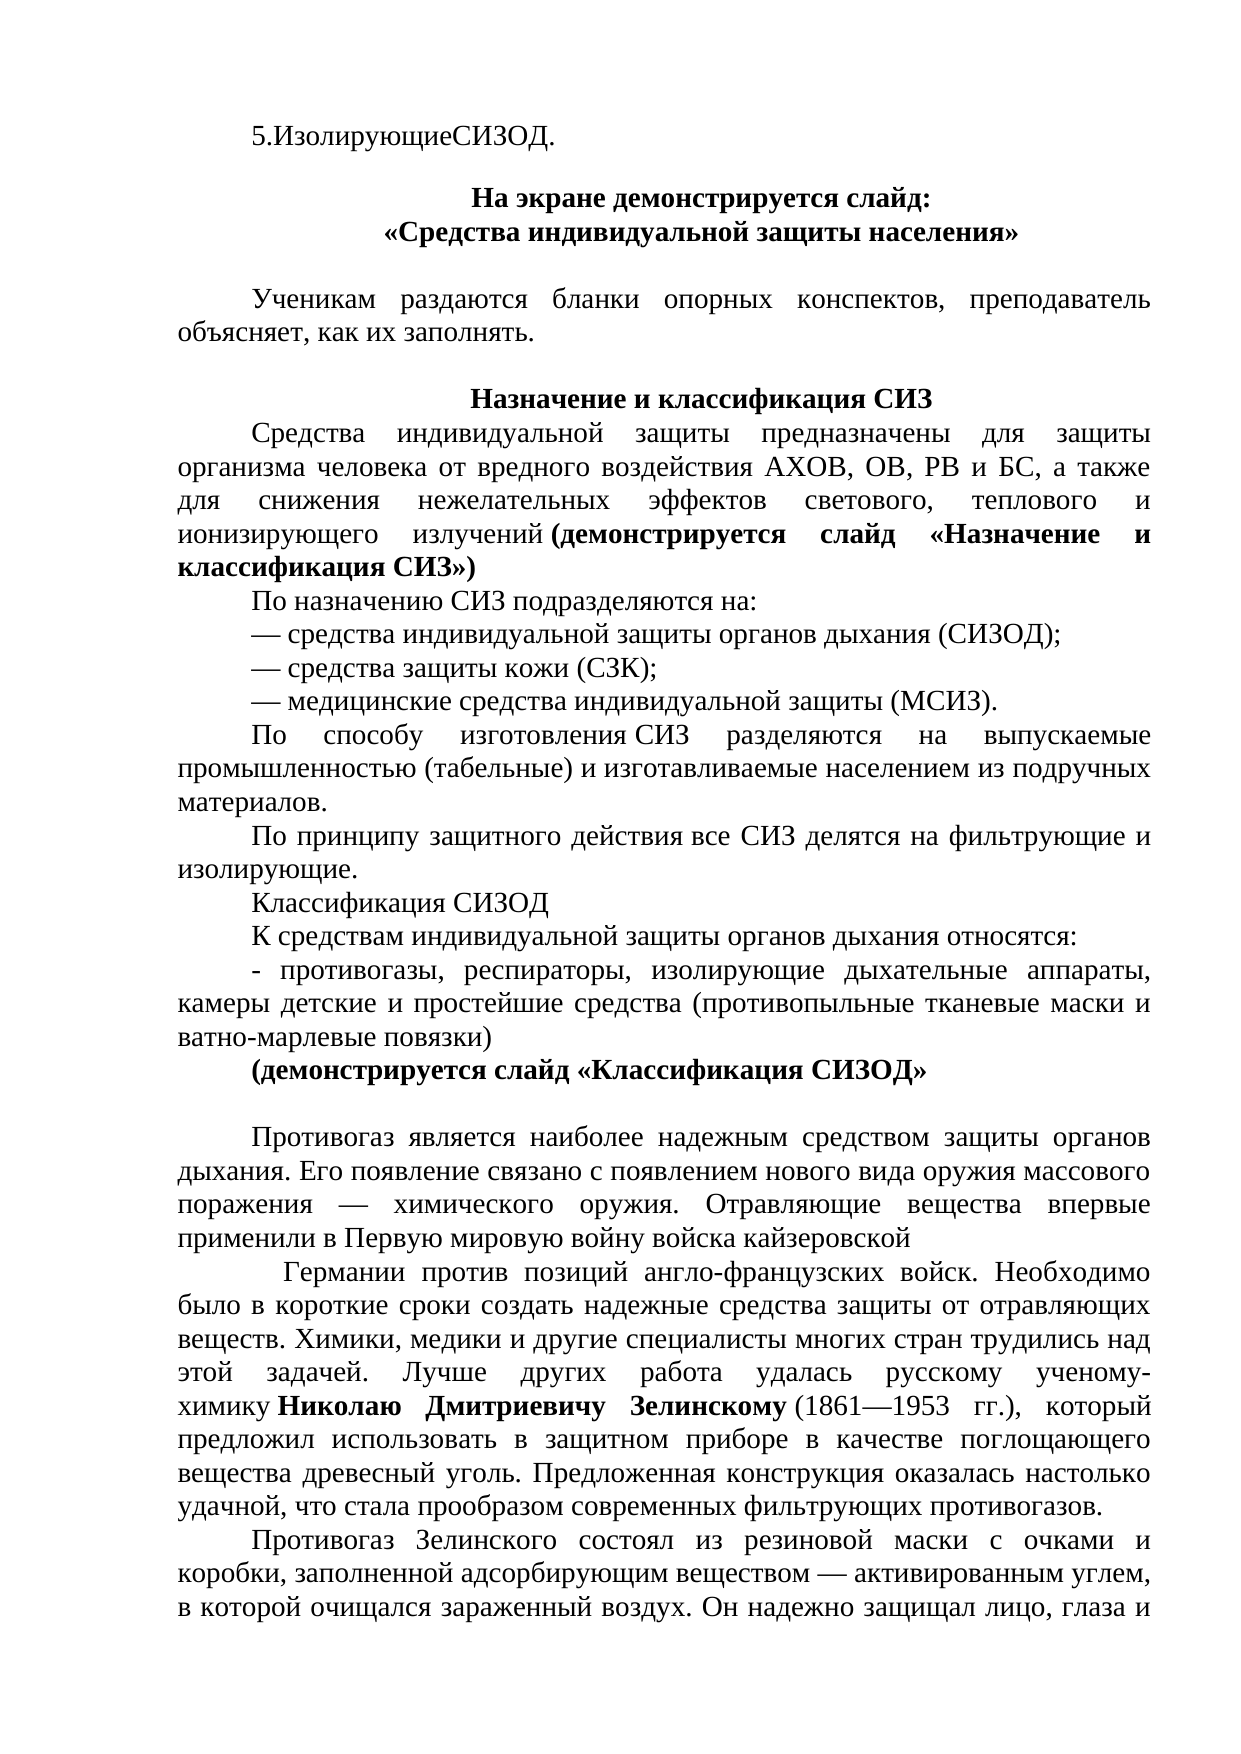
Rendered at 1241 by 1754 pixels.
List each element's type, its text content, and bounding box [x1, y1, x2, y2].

text «Средства индивидуальной защиты населения» [177, 214, 1152, 247]
text 5.ИзолирующиеСИЗОД. [177, 118, 1152, 180]
text По назначению СИЗ подразделяются на: [177, 583, 1152, 616]
text — средства индивидуальной защиты органов дыхания (СИЗОД); [177, 616, 1152, 650]
text На экране демонстрируется слайд: [177, 180, 1152, 214]
text Средства индивидуальной защиты предназначены для защиты организма человека от вредного воздействия АХОВ, ОВ, РВ и БС, а также для снижения нежелательных эффектов светового, теплового и ионизирующего излучений (демонстрируется слайд «Назначение и классификация СИЗ») [177, 415, 1152, 583]
text Противогаз является наиболее надежным средством защиты органов дыхания. Его появление связано с появлением нового вида оружия массового поражения — химического оружия. Отравляющие вещества впервые применили в Первую мировую войну войска кайзеровской [177, 1119, 1152, 1254]
text Ученикам раздаются бланки опорных конспектов, преподаватель объясняет, как их заполнять. [177, 281, 1152, 348]
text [177, 1522, 1152, 1623]
text По способу изготовления СИЗ разделяются на выпускаемые промышленностью (табельные) и изготавливаемые населением из подручных материалов. [177, 717, 1152, 818]
text По принципу защитного действия все СИЗ делятся на фильтрующие и изолирующие. [177, 818, 1152, 885]
text Назначение и классификация СИЗ [177, 382, 1152, 415]
text Германии против позиций англо-французских войск. Необходимо было в короткие сроки создать надежные средства защиты от отравляющих веществ. Химики, медики и другие специалисты многих стран трудились над этой задачей. Лучше других работа удалась русскому ученому-химику Николаю Дмитриевичу Зелинскому (1861—1953 гг.), который предложил использовать в защитном приборе в качестве поглощающего вещества древесный уголь. Предложенная конструкция оказалась настолько удачной, что стала прообразом современных фильтрующих противогазов. [177, 1254, 1152, 1522]
text К средствам индивидуальной защиты органов дыхания относятся: [177, 918, 1152, 952]
text (демонстрируется слайд «Классификация СИЗОД» [177, 1052, 1152, 1086]
text — средства защиты кожи (СЗК); [177, 650, 1152, 683]
text - противогазы, респираторы, изолирующие дыхательные аппараты, камеры детские и простейшие средства (противопыльные тканевые маски и ватно-марлевые повязки) [177, 952, 1152, 1052]
text Классификация СИЗОД [177, 885, 1152, 918]
text — медицинские средства индивидуальной защиты (МСИЗ). [177, 683, 1152, 717]
